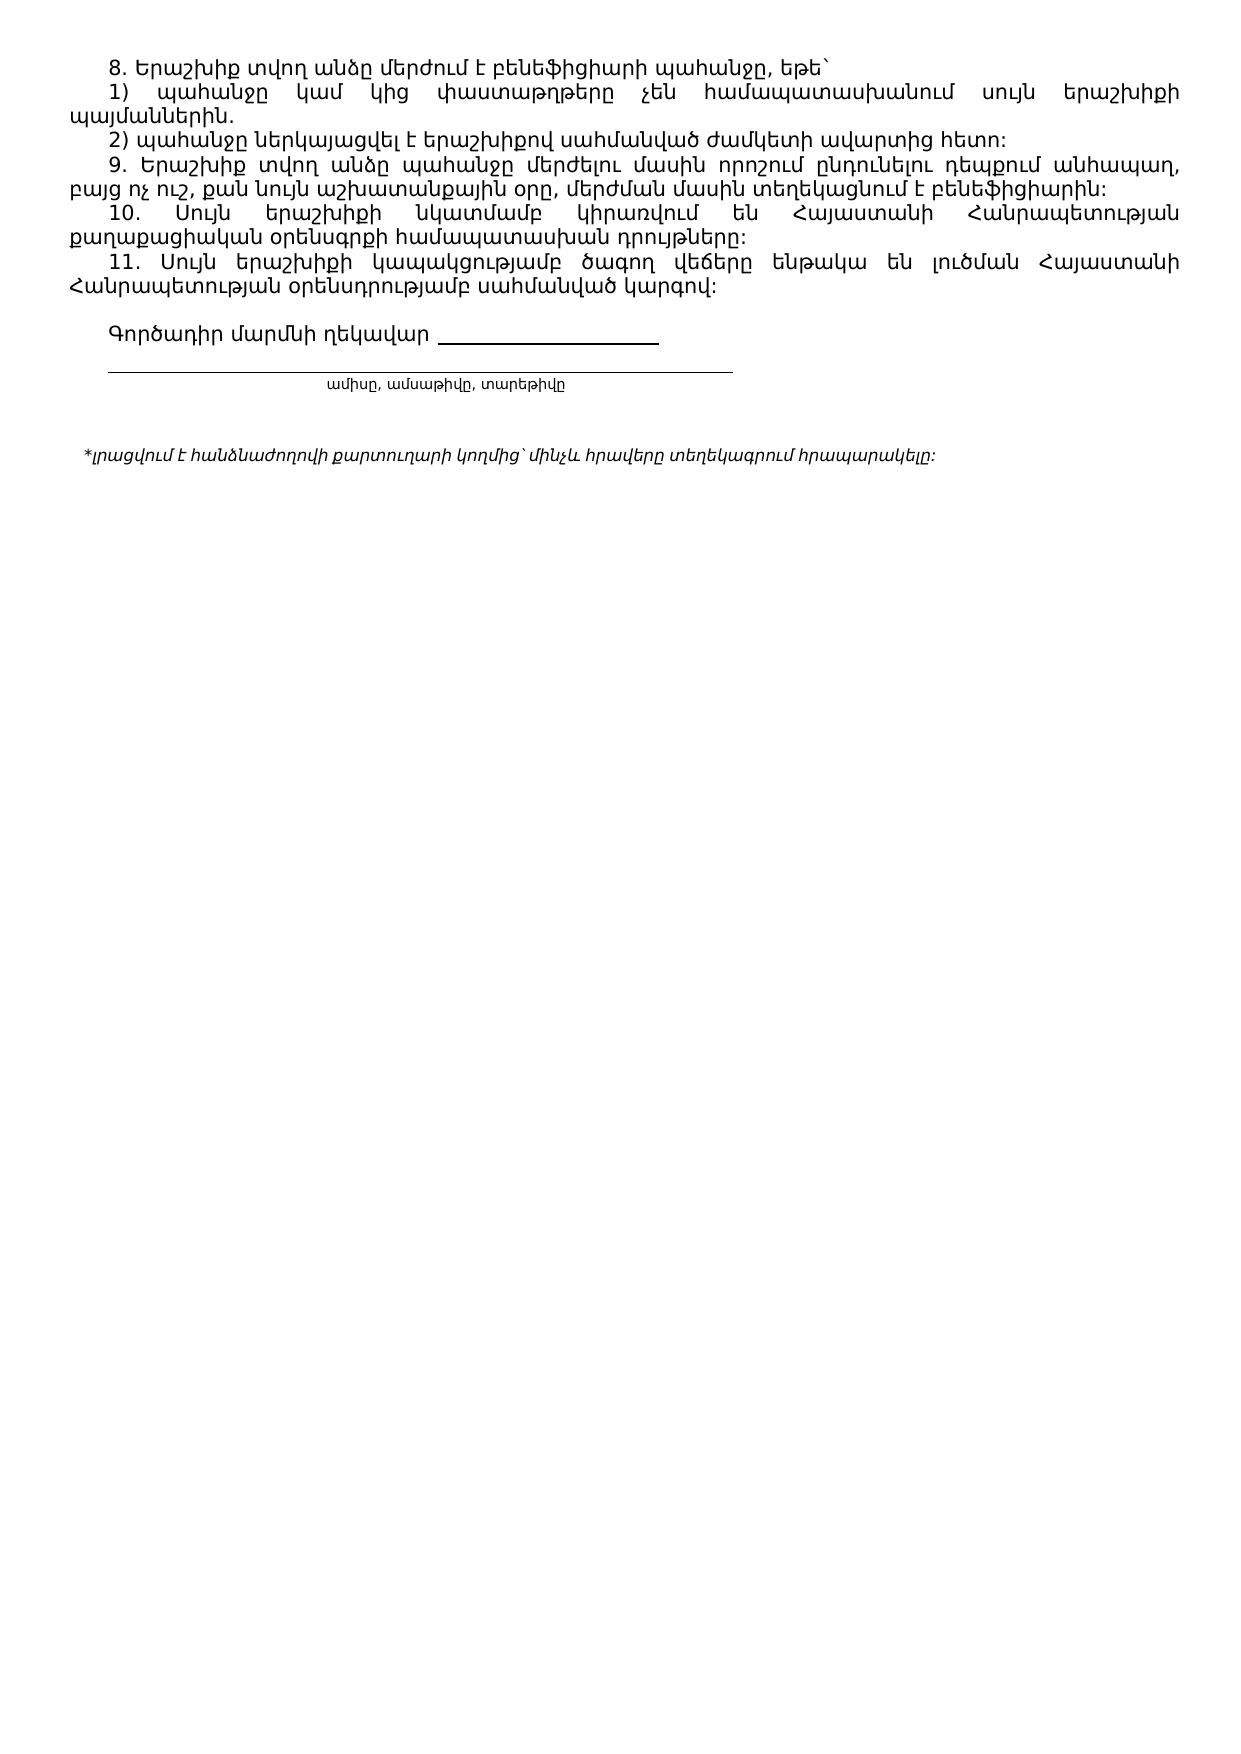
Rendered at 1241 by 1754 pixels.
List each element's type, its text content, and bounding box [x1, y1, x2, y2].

text ամիսը, ամսաթիվը, տարեթիվը [69, 376, 1181, 405]
text 9. Երաշխիք տվող անձը պահանջը մերժելու մասին որոշում ընդունելու դեպքում անհապաղ, բայց ոչ ուշ, քան նույն աշխատանքային օրը, մերժման մասին տեղեկացնում է բենեֆիցիարին: [69, 153, 1181, 201]
text 8. Երաշխիք տվող անձը մերժում է բենեֆիցիարի պահանջը, եթե` [69, 56, 1181, 80]
text 2) պահանջը ներկայացվել է երաշխիքով սահմանված ժամկետի ավարտից հետո: [69, 128, 1181, 153]
text 10. Սույն երաշխիքի նկատմամբ կիրառվում են Հայաստանի Հանրապետության քաղաքացիական օրենսգրքի համապատասխան դրույթները: [69, 201, 1181, 250]
text 1) պահանջը կամ կից փաստաթղթերը չեն համապատասխանում սույն երաշխիքի պայմաններին. [69, 80, 1181, 128]
text *լրացվում է հանձնաժողովի քարտուղարի կողմից` մինչև հրավերը տեղեկագրում հրապարակելը: [69, 443, 1181, 466]
text 11. Սույն երաշխիքի կապակցությամբ ծագող վեճերը ենթակա են լուծման Հայաստանի Հանրապետության օրենսդրությամբ սահմանված կարգով: [69, 250, 1181, 298]
text Գործադիր մարմնի ղեկավար [69, 322, 1181, 347]
